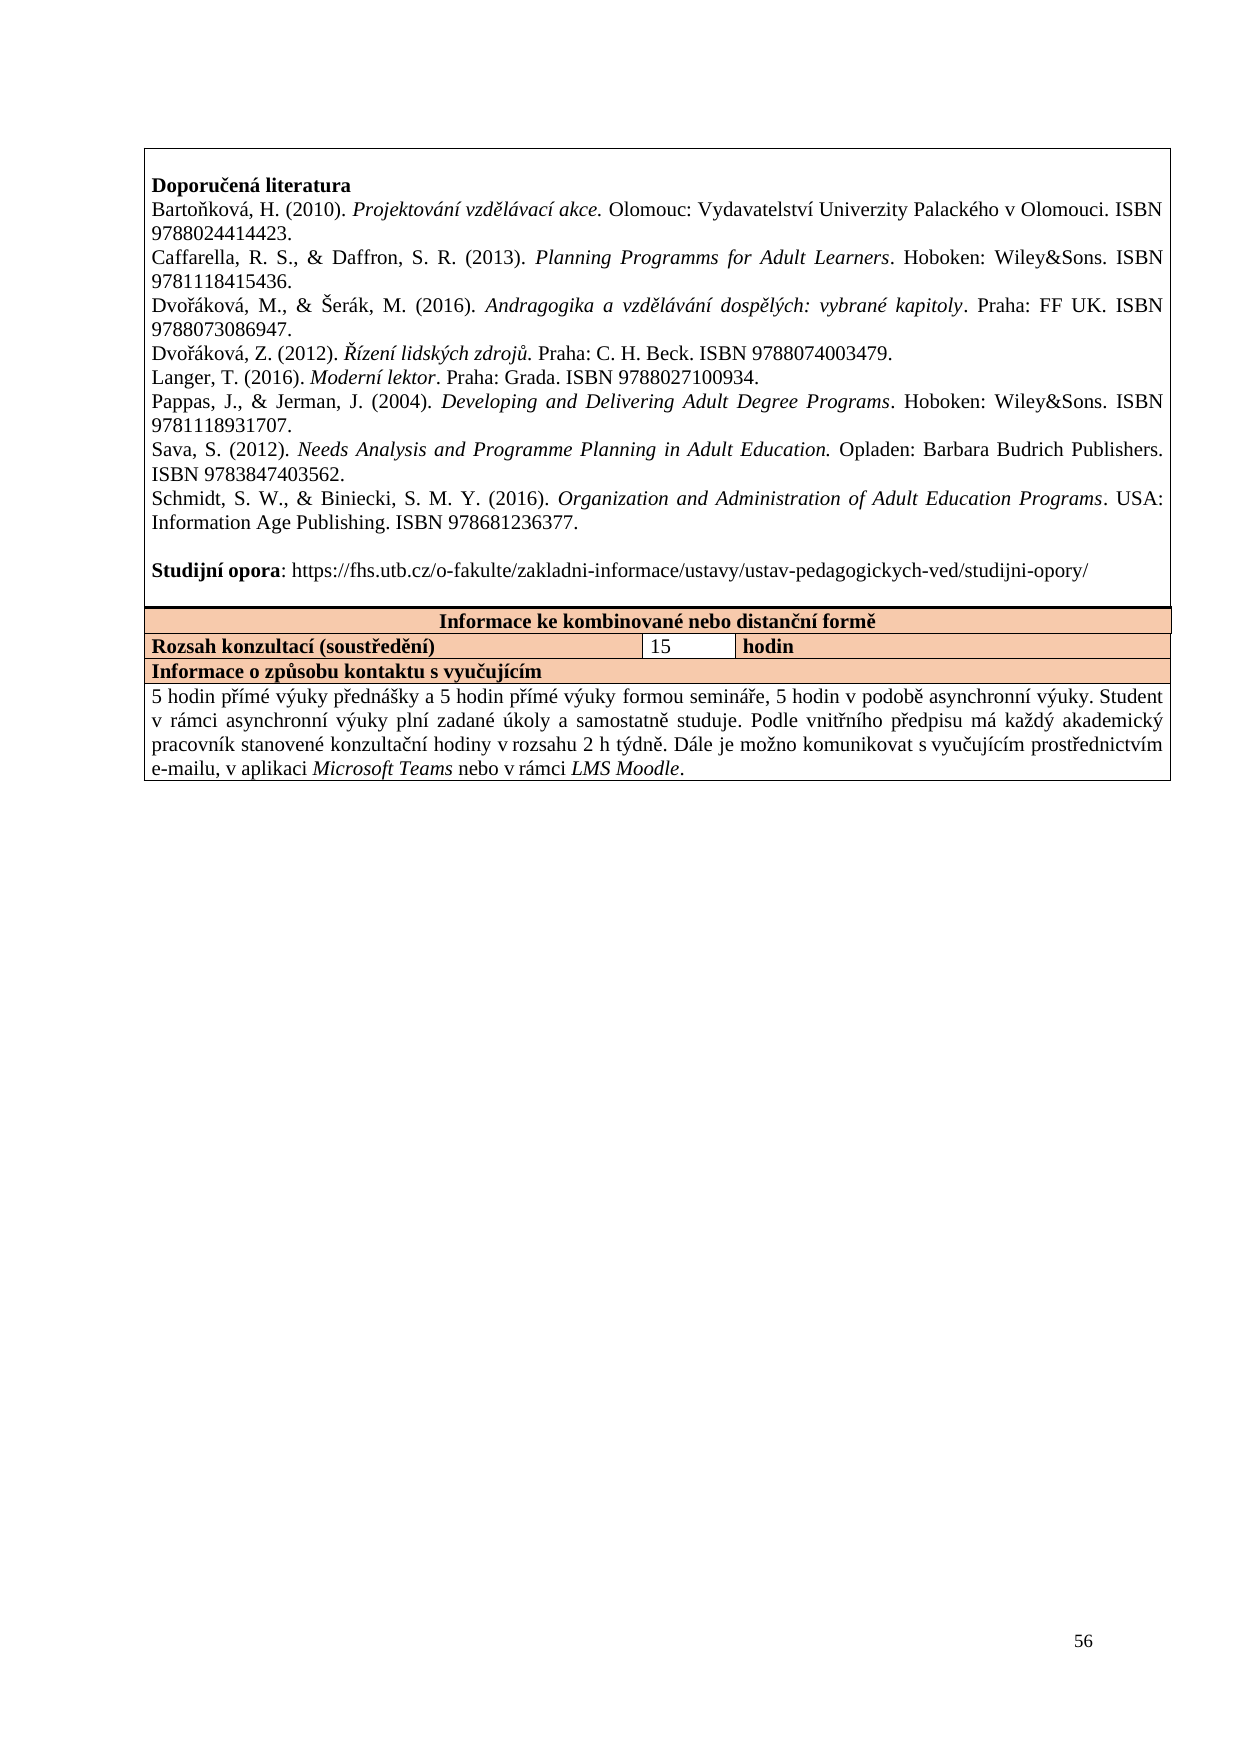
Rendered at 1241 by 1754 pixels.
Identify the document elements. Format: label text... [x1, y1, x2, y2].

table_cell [145, 149, 1170, 606]
table_cell Rozsah konzultací (soustředění) [145, 634, 642, 658]
table_cell 15 [643, 634, 735, 658]
table_cell 5 hodin přímé výuky přednášky a 5 hodin přímé výuky formou semináře, 5 hodin v podobě asynchronní výuky. Student v rámci asynchronní výuky plní zadané úkoly a samostatně studuje. Podle vnitřního předpisu má každý akademický pracovník stanovené konzultační hodiny v rozsahu 2 h týdně. Dále je možno komunikovat s vyučujícím prostřednictvím e-mailu, v aplikaci Microsoft Teams nebo v rámci LMS Moodle. [684, 684, 1170, 780]
table_cell Informace o způsobu kontaktu s vyučujícím [145, 659, 1170, 683]
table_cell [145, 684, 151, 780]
table_cell Informace ke kombinované nebo distanční formě [145, 609, 1171, 633]
table_cell hodin [736, 634, 1170, 658]
